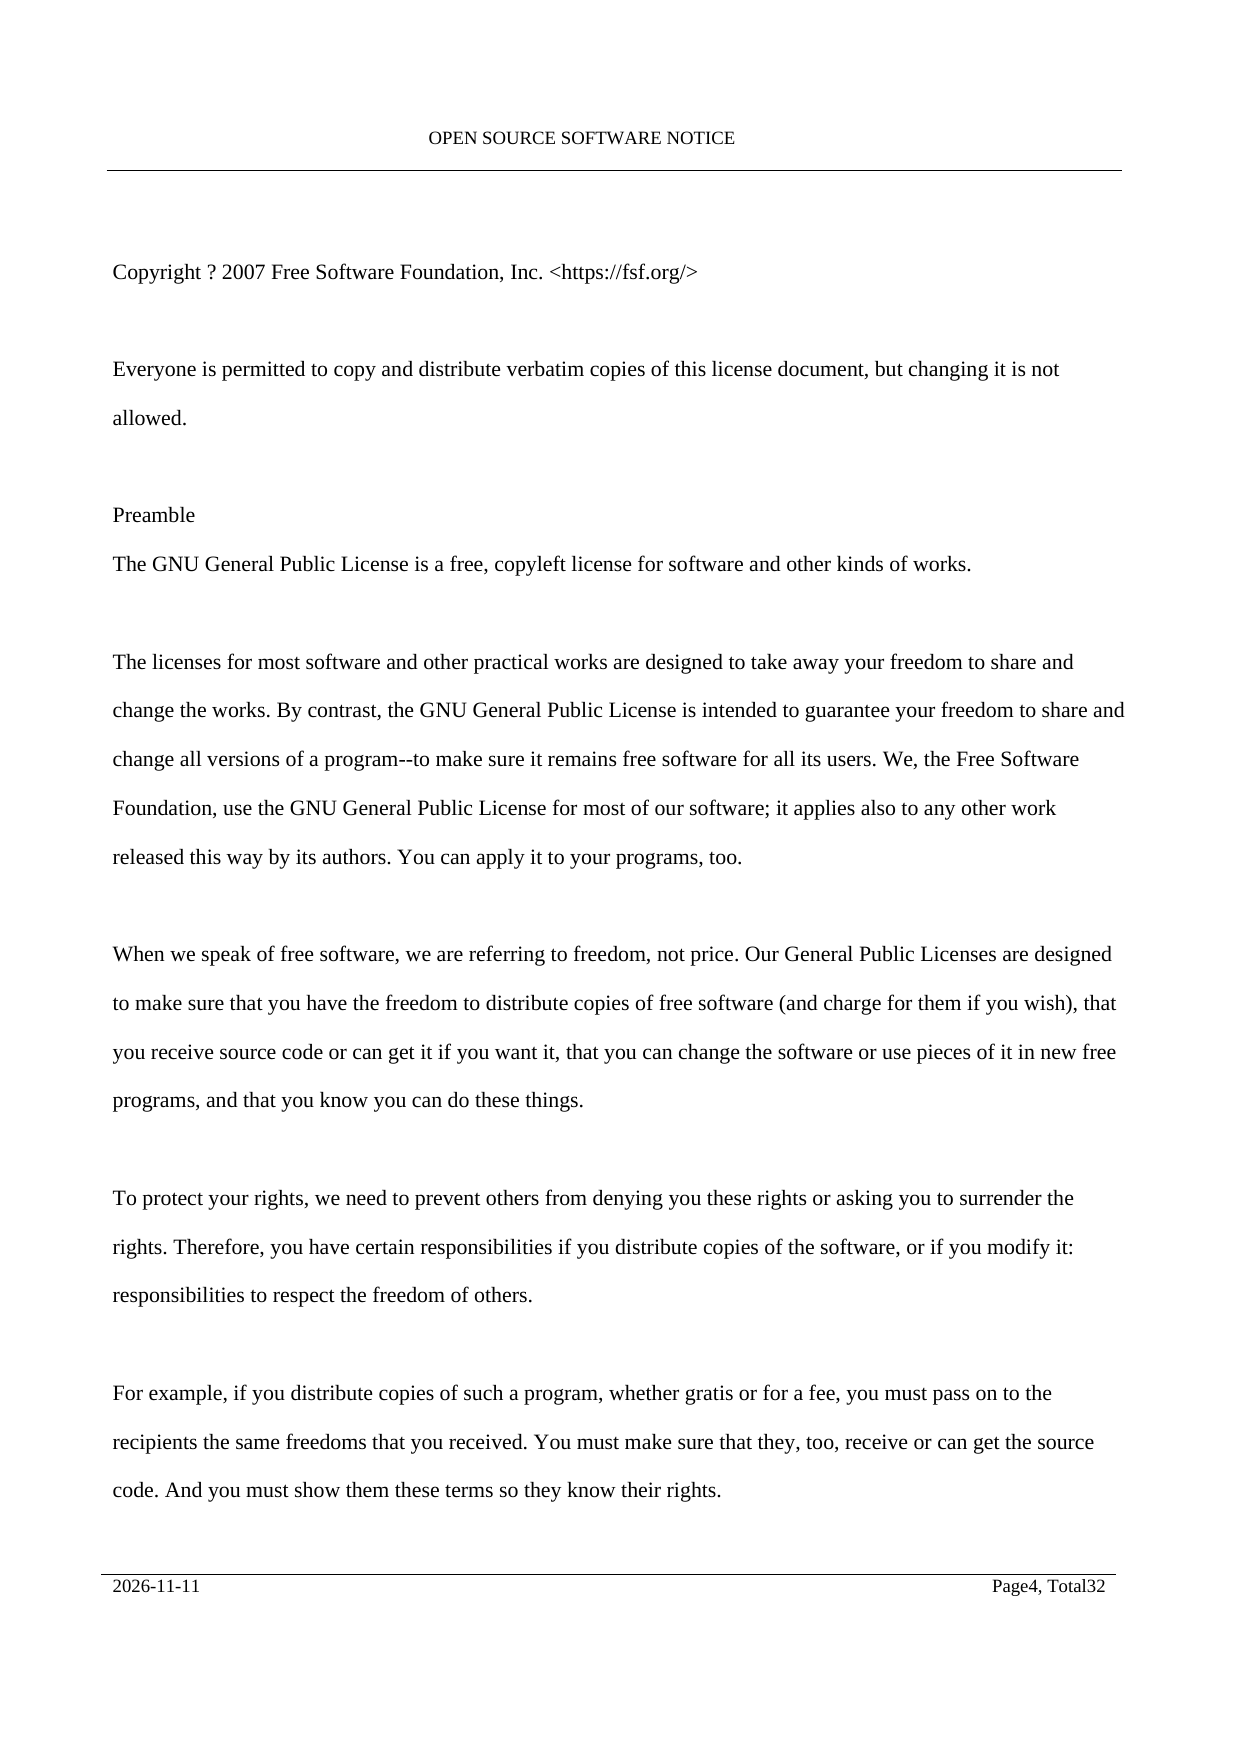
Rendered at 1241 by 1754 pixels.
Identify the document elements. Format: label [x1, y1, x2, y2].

text [112, 206, 1128, 1506]
